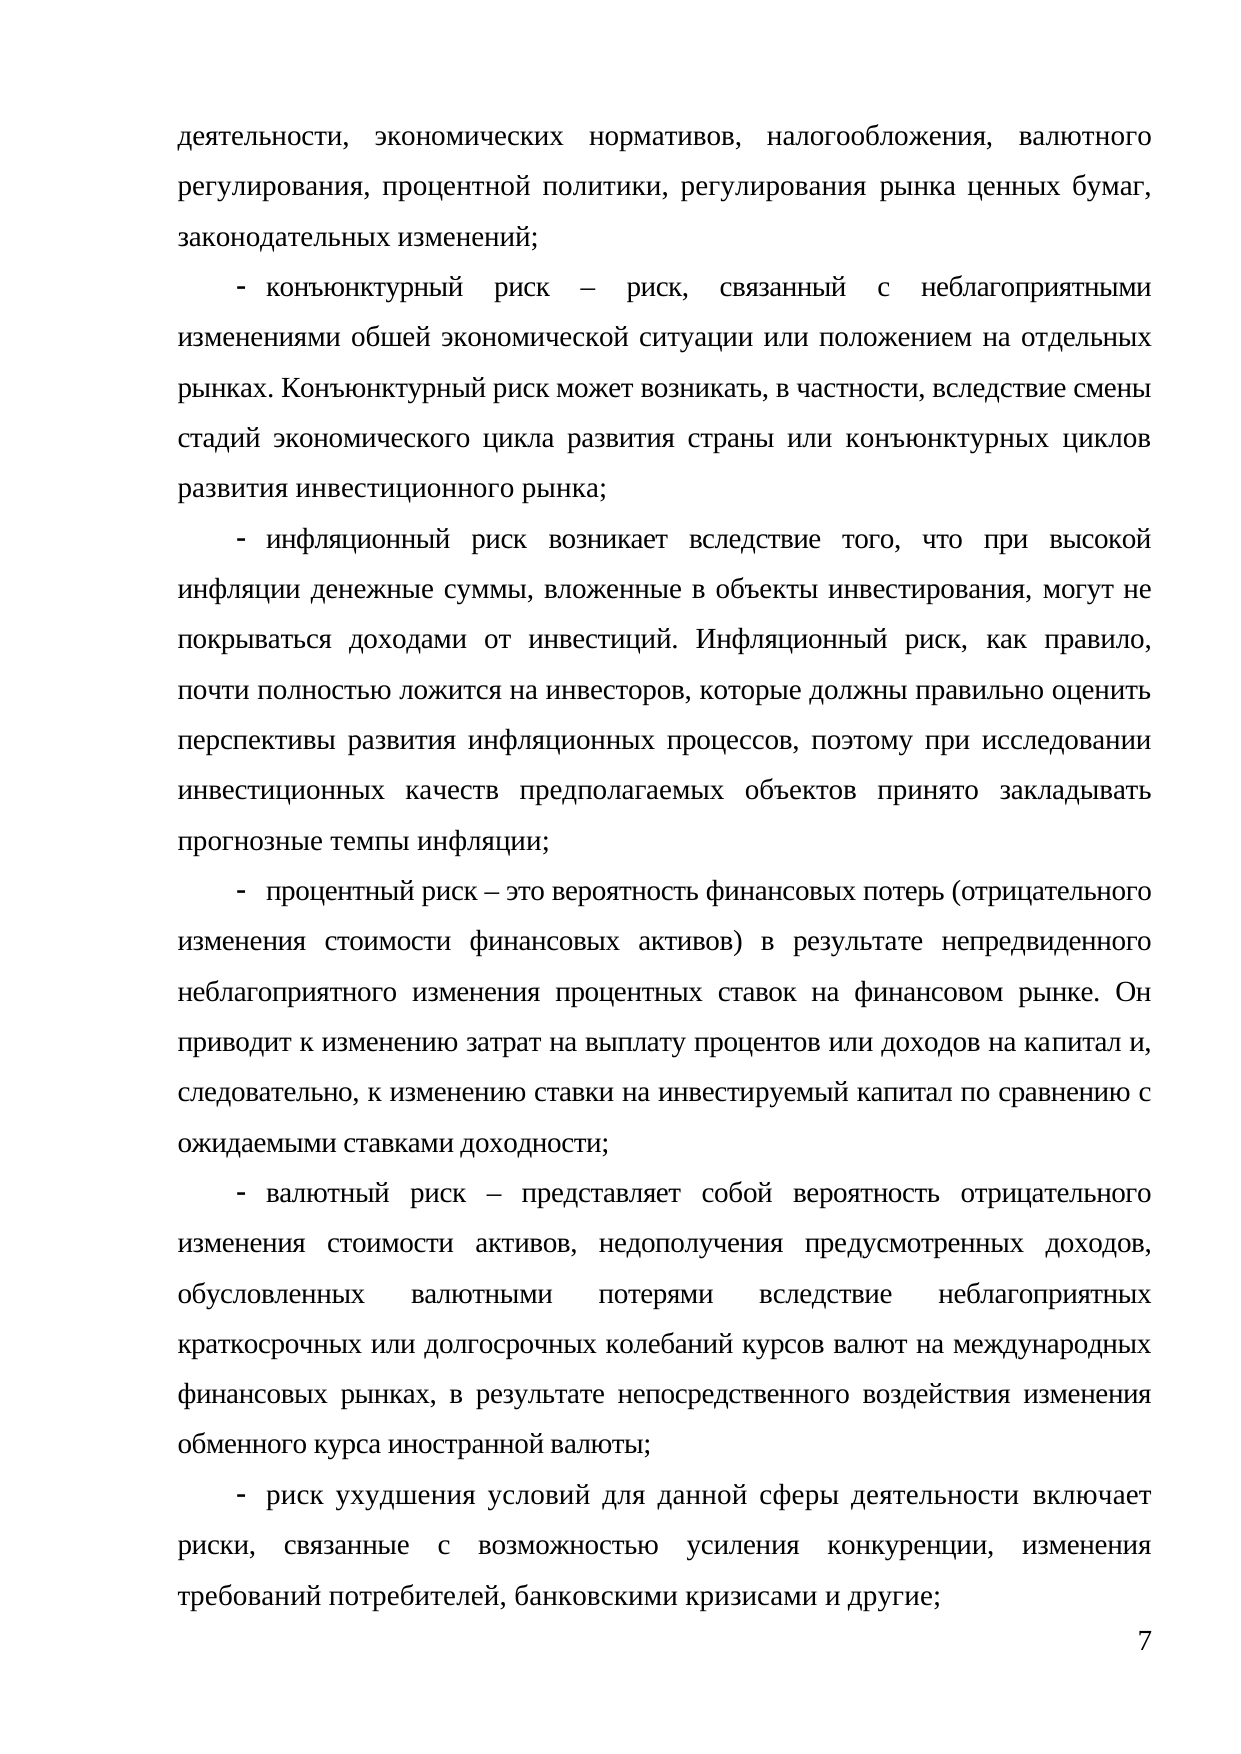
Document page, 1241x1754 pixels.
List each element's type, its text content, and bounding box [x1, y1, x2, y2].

list конъюнктурный риск – риск, связанный с неблагоприятными изменениями обшей экономической ситуации или положением на отдельных рынках. Конъюнктурный риск может возникать, в частности, вследствие смены стадий экономического цикла развития страны или конъюнктурных циклов развития инвестиционного рынка; [177, 269, 1152, 504]
list инфляционный риск возникает вследствие того, что при высокой инфляции денежные суммы, вложенные в объекты инвестирования, могут не покрываться доходами от инвестиций. Инфляционный риск, как правило, почти полностью ложится на инвесторов, которые должны правильно оценить перспективы развития инфляционных процессов, поэтому при исследовании инвестиционных качеств предполагаемых объектов принято закладывать прогнозные темпы инфляции; [177, 521, 1152, 856]
list валютный риск – представляет собой вероятность отрицательного изменения стоимости активов, недополучения предусмотренных доходов, обусловленных валютными потерями вследствие неблагоприятных краткосрочных или долгосрочных колебаний курсов валют на международных финансовых рынках, в результате непосредственного воздействия изменения обменного курса иностранной валюты; [177, 1175, 1152, 1460]
list процентный риск – это вероятность финансовых потерь (отрицательного изменения стоимости финансовых активов) в результате непредвиденного неблагоприятного изменения процентных ставок на финансовом рынке. Он приводит к изменению затрат на выплату процентов или доходов на капитал и, следовательно, к изменению ставки на инвестируемый капитал по сравнению с oжидaeмыми ставками доходности; [177, 873, 1152, 1158]
list риск ухудшения условий для данной сферы деятельности включает риски, связанные с возможностью усиления конкуренции, изменения требований потребителей, банковскими кризисами и другие; [177, 1477, 1152, 1611]
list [177, 118, 1152, 252]
